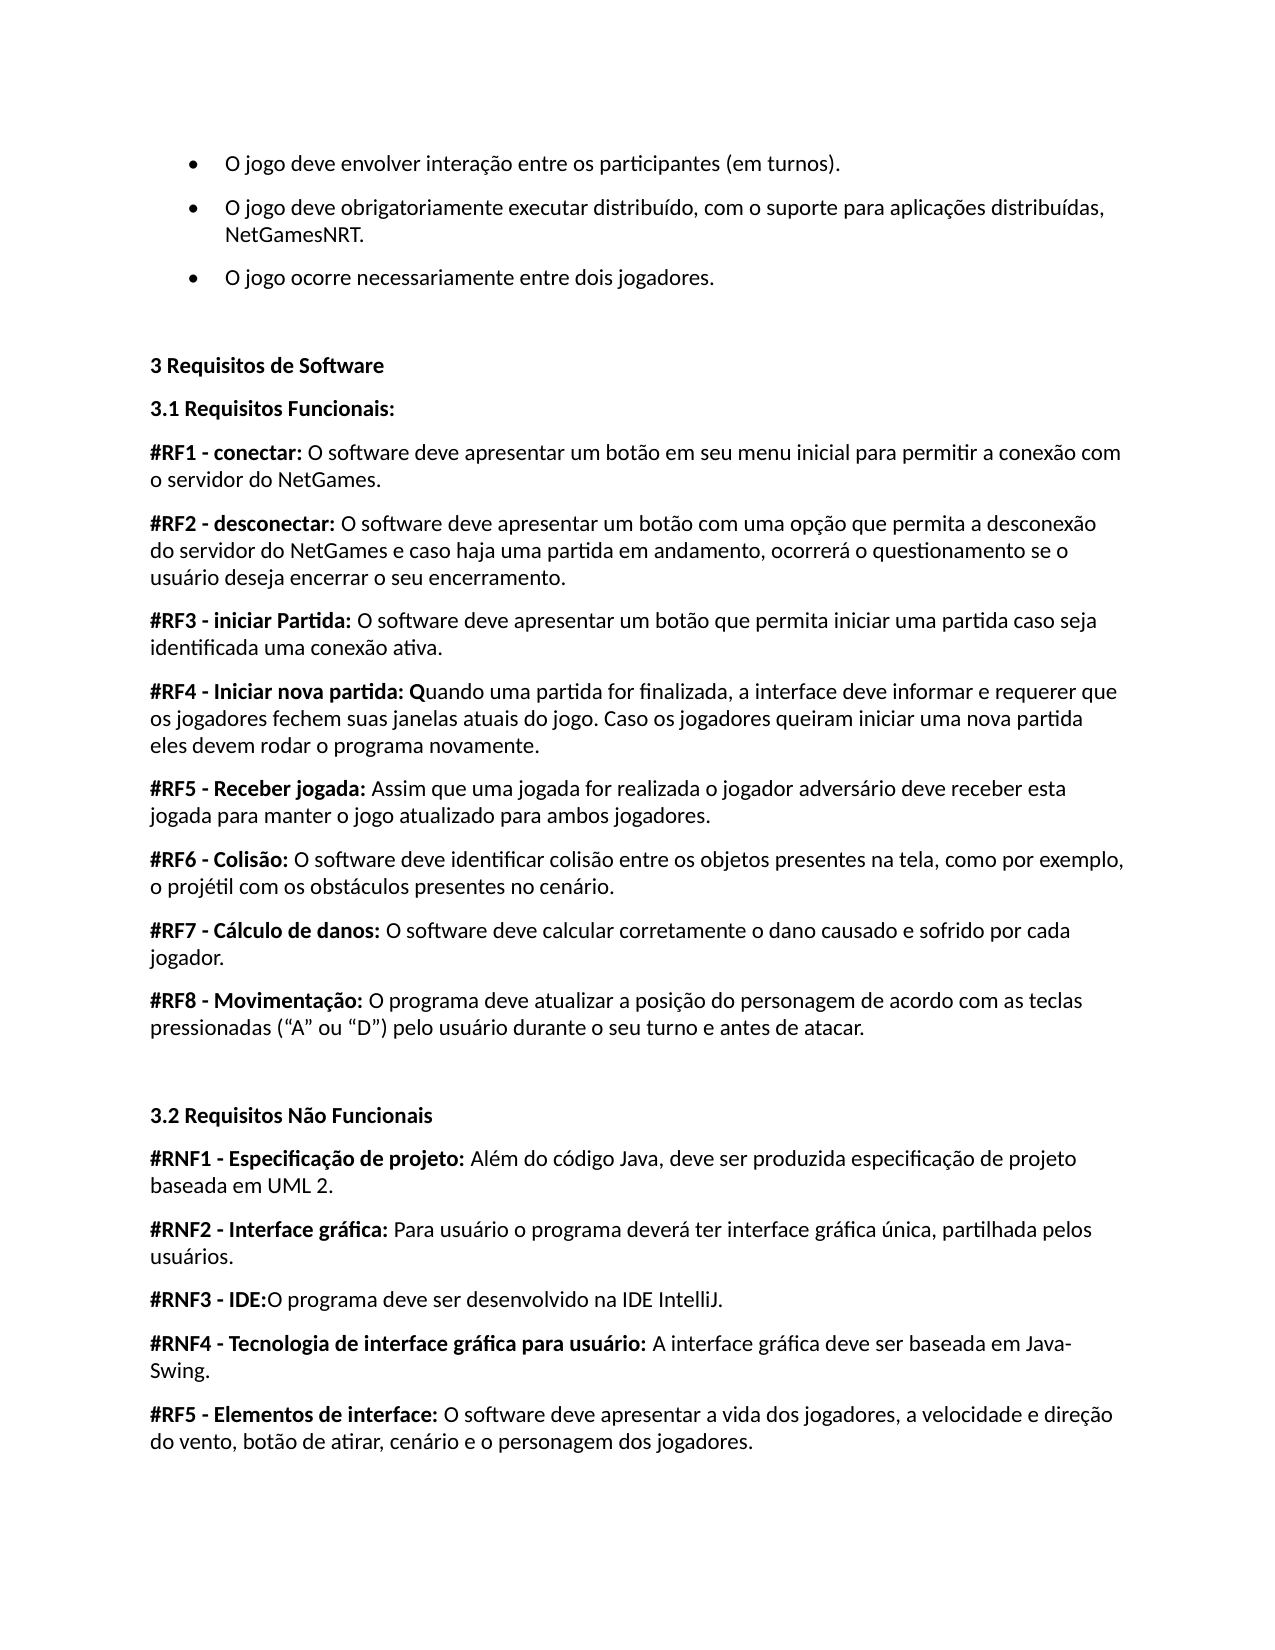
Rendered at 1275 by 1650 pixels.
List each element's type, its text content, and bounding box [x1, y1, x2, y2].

text #RF4 - Iniciar nova partida: Quando uma partida for finalizada, a interface deve informar e requerer que os jogadores fechem suas janelas atuais do jogo. Caso os jogadores queiram iniciar uma nova partida eles devem rodar o programa novamente. [150, 678, 1125, 759]
text 3.1 Requisitos Funcionais: [150, 395, 1125, 422]
text #RF5 - Receber jogada: Assim que uma jogada for realizada o jogador adversário deve receber esta jogada para manter o jogo atualizado para ambos jogadores. [150, 775, 1125, 829]
text #RF8 - Movimentação: O programa deve atualizar a posição do personagem de acordo com as teclas pressionadas (“A” ou “D”) pelo usuário durante o seu turno e antes de atacar. [150, 987, 1125, 1041]
text #RNF4 - Tecnologia de interface gráfica para usuário: A interface gráfica deve ser baseada em Java-Swing. [150, 1330, 1125, 1384]
text #RF3 - iniciar Partida: O software deve apresentar um botão que permita iniciar uma partida caso seja identificada uma conexão ativa. [150, 607, 1125, 661]
list O jogo deve obrigatoriamente executar distribuído, com o suporte para aplicações distribuídas, NetGamesNRT. [187, 194, 1125, 248]
text 3.2 Requisitos Não Funcionais [150, 1101, 1125, 1128]
text #RF5 - Elementos de interface: O software deve apresentar a vida dos jogadores, a velocidade e direção do vento, botão de atirar, cenário e o personagem dos jogadores. [150, 1401, 1125, 1454]
list O jogo ocorre necessariamente entre dois jogadores. [187, 264, 1125, 291]
text #RF1 - conectar: O software deve apresentar um botão em seu menu inicial para permitir a conexão com o servidor do NetGames. [150, 439, 1125, 493]
text #RNF2 - Interface gráfica: Para usuário o programa deverá ter interface gráfica única, partilhada pelos usuários. [150, 1216, 1125, 1270]
text 3 Requisitos de Software [150, 352, 1125, 378]
text #RF6 - Colisão: O software deve identificar colisão entre os objetos presentes na tela, como por exemplo, o projétil com os obstáculos presentes no cenário. [150, 846, 1125, 900]
list O jogo deve envolver interação entre os participantes (em turnos). [187, 150, 1125, 177]
text #RNF1 - Especificação de projeto: Além do código Java, deve ser produzida especificação de projeto baseada em UML 2. [150, 1145, 1125, 1199]
text #RNF3 - IDE:O programa deve ser desenvolvido na IDE IntelliJ. [150, 1286, 1125, 1313]
text #RF7 - Cálculo de danos: O software deve calcular corretamente o dano causado e sofrido por cada jogador. [150, 917, 1125, 971]
text #RF2 - desconectar: O software deve apresentar um botão com uma opção que permita a desconexão do servidor do NetGames e caso haja uma partida em andamento, ocorrerá o questionamento se o usuário deseja encerrar o seu encerramento. [150, 509, 1125, 590]
